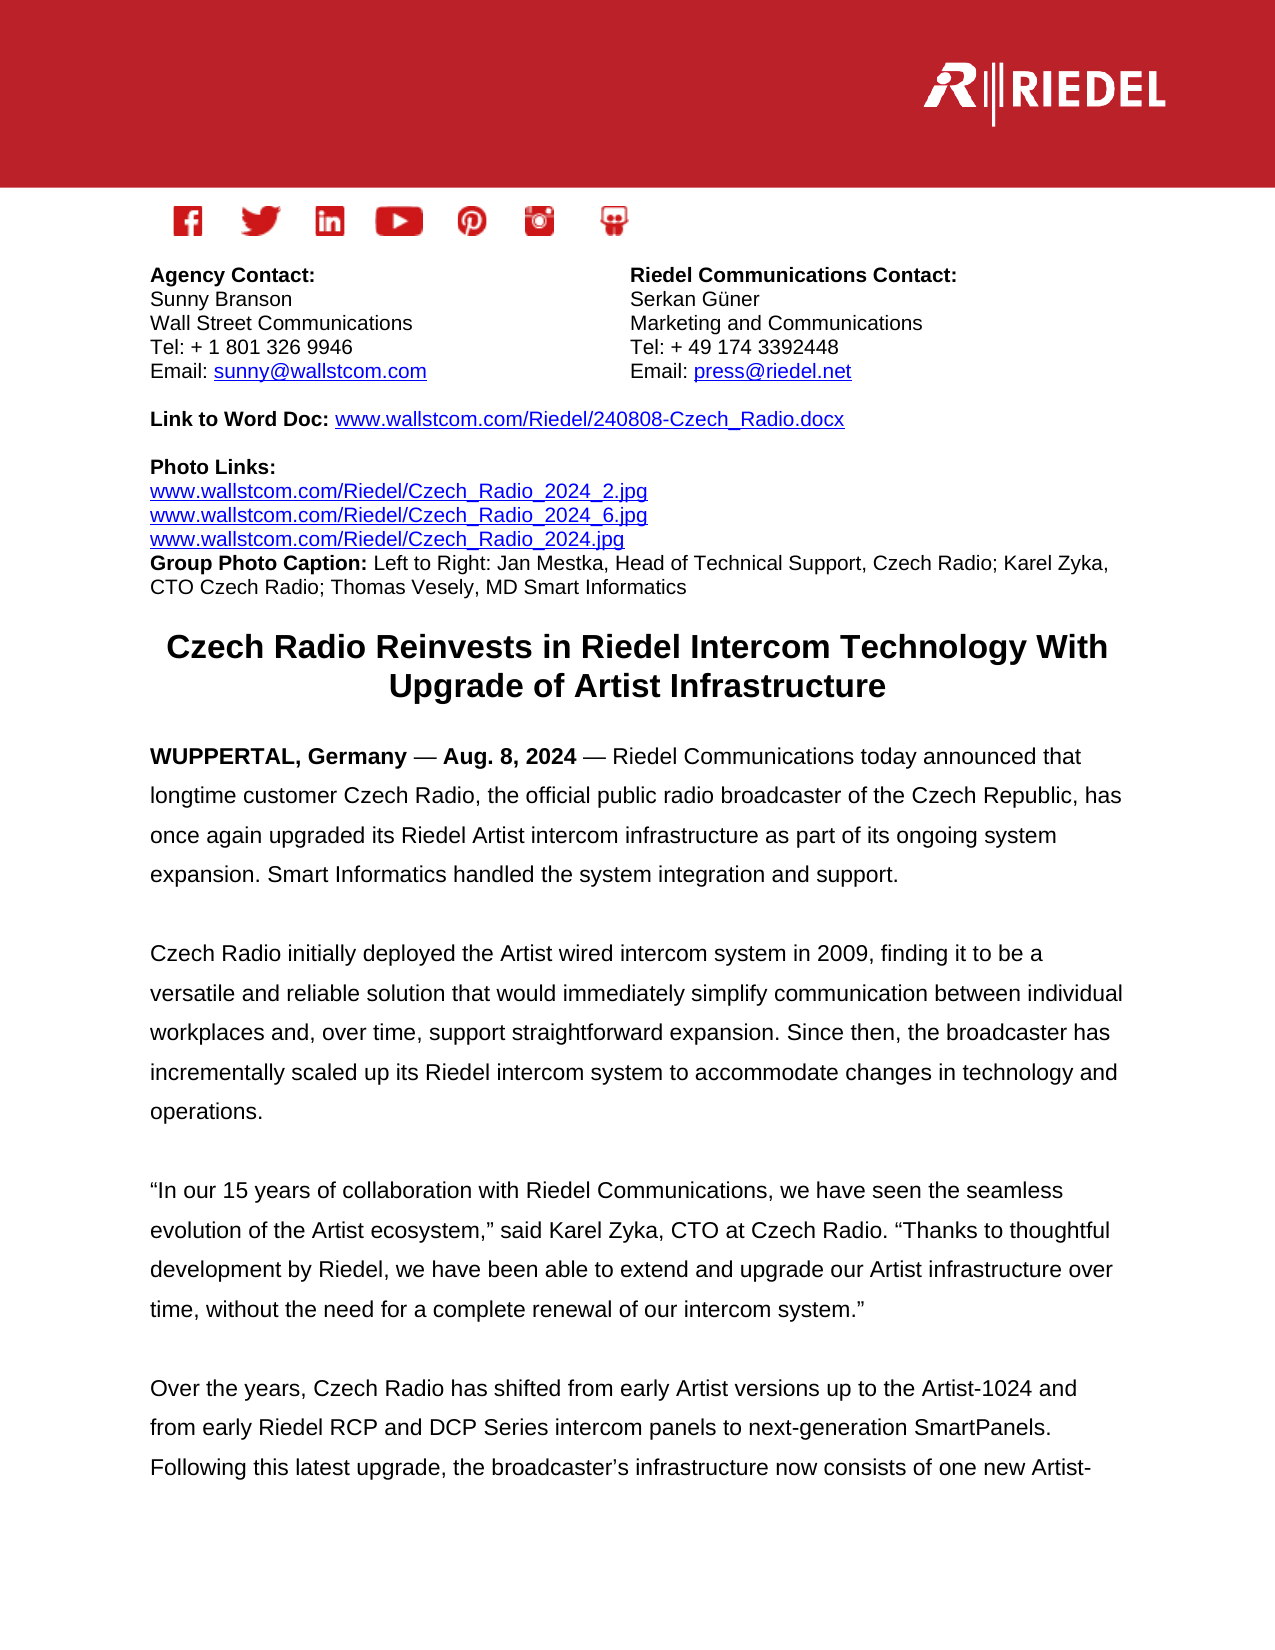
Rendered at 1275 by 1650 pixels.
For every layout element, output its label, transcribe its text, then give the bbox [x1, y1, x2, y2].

picture [525, 206, 554, 236]
text Group Photo Caption: Left to Right: Jan Mestka, Head of Technical Support, Czech Radio; Karel Zyka, CTO Czech Radio; Thomas Vesely, MD Smart Informatics [150, 551, 1125, 627]
text Czech Radio initially deployed the Artist wired intercom system in 2009, finding it to be a versatile and reliable solution that would immediately simplify communication between individual workplaces and, over time, support straightforward expansion. Since then, the broadcaster has incrementally scaled up its Riedel intercom system to accommodate changes in technology and operations. [150, 940, 1125, 1124]
picture [315, 206, 345, 236]
text www.wallstcom.com/Riedel/Czech_Radio_2024_2.jpg [150, 479, 1125, 503]
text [150, 1374, 1125, 1480]
picture [241, 206, 282, 236]
table_header Riedel Communications Contact: Serkan Güner Marketing and Communications Tel: + 49 174 3392448 Email: press@riedel.net [619, 263, 1059, 383]
text Photo Links: [150, 455, 1125, 479]
table_header Agency Contact: Sunny Branson Wall Street Communications Tel: + 1 801 326 9946 Email: sunny@wallstcom.com [150, 263, 619, 383]
picture [923, 62, 1166, 127]
picture [600, 206, 629, 236]
text “In our 15 years of collaboration with Riedel Communications, we have seen the seamless evolution of the Artist ecosystem,” said Karel Zyka, CTO at Czech Radio. “Thanks to thoughtful development by Riedel, we have been able to extend and upgrade our Artist infrastructure over time, without the need for a complete renewal of our intercom system.” [150, 1177, 1125, 1322]
text www.wallstcom.com/Riedel/Czech_Radio_2024_6.jpg [150, 503, 1125, 527]
text Czech Radio Reinvests in Riedel Intercom Technology With Upgrade of Artist Infrastructure [150, 627, 1125, 704]
picture [173, 206, 203, 236]
text Link to Word Doc: www.wallstcom.com/Riedel/240808-Czech_Radio.docx [150, 407, 1125, 431]
text WUPPERTAL, Germany — Aug. 8, 2024 — Riedel Communications today announced that longtime customer Czech Radio, the official public radio broadcaster of the Czech Republic, has once again upgraded its Riedel Artist intercom infrastructure as part of its ongoing system expansion. Smart Informatics handled the system integration and support. [150, 743, 1125, 888]
picture [375, 206, 423, 236]
text www.wallstcom.com/Riedel/Czech_Radio_2024.jpg [150, 527, 1125, 551]
picture [457, 206, 487, 236]
